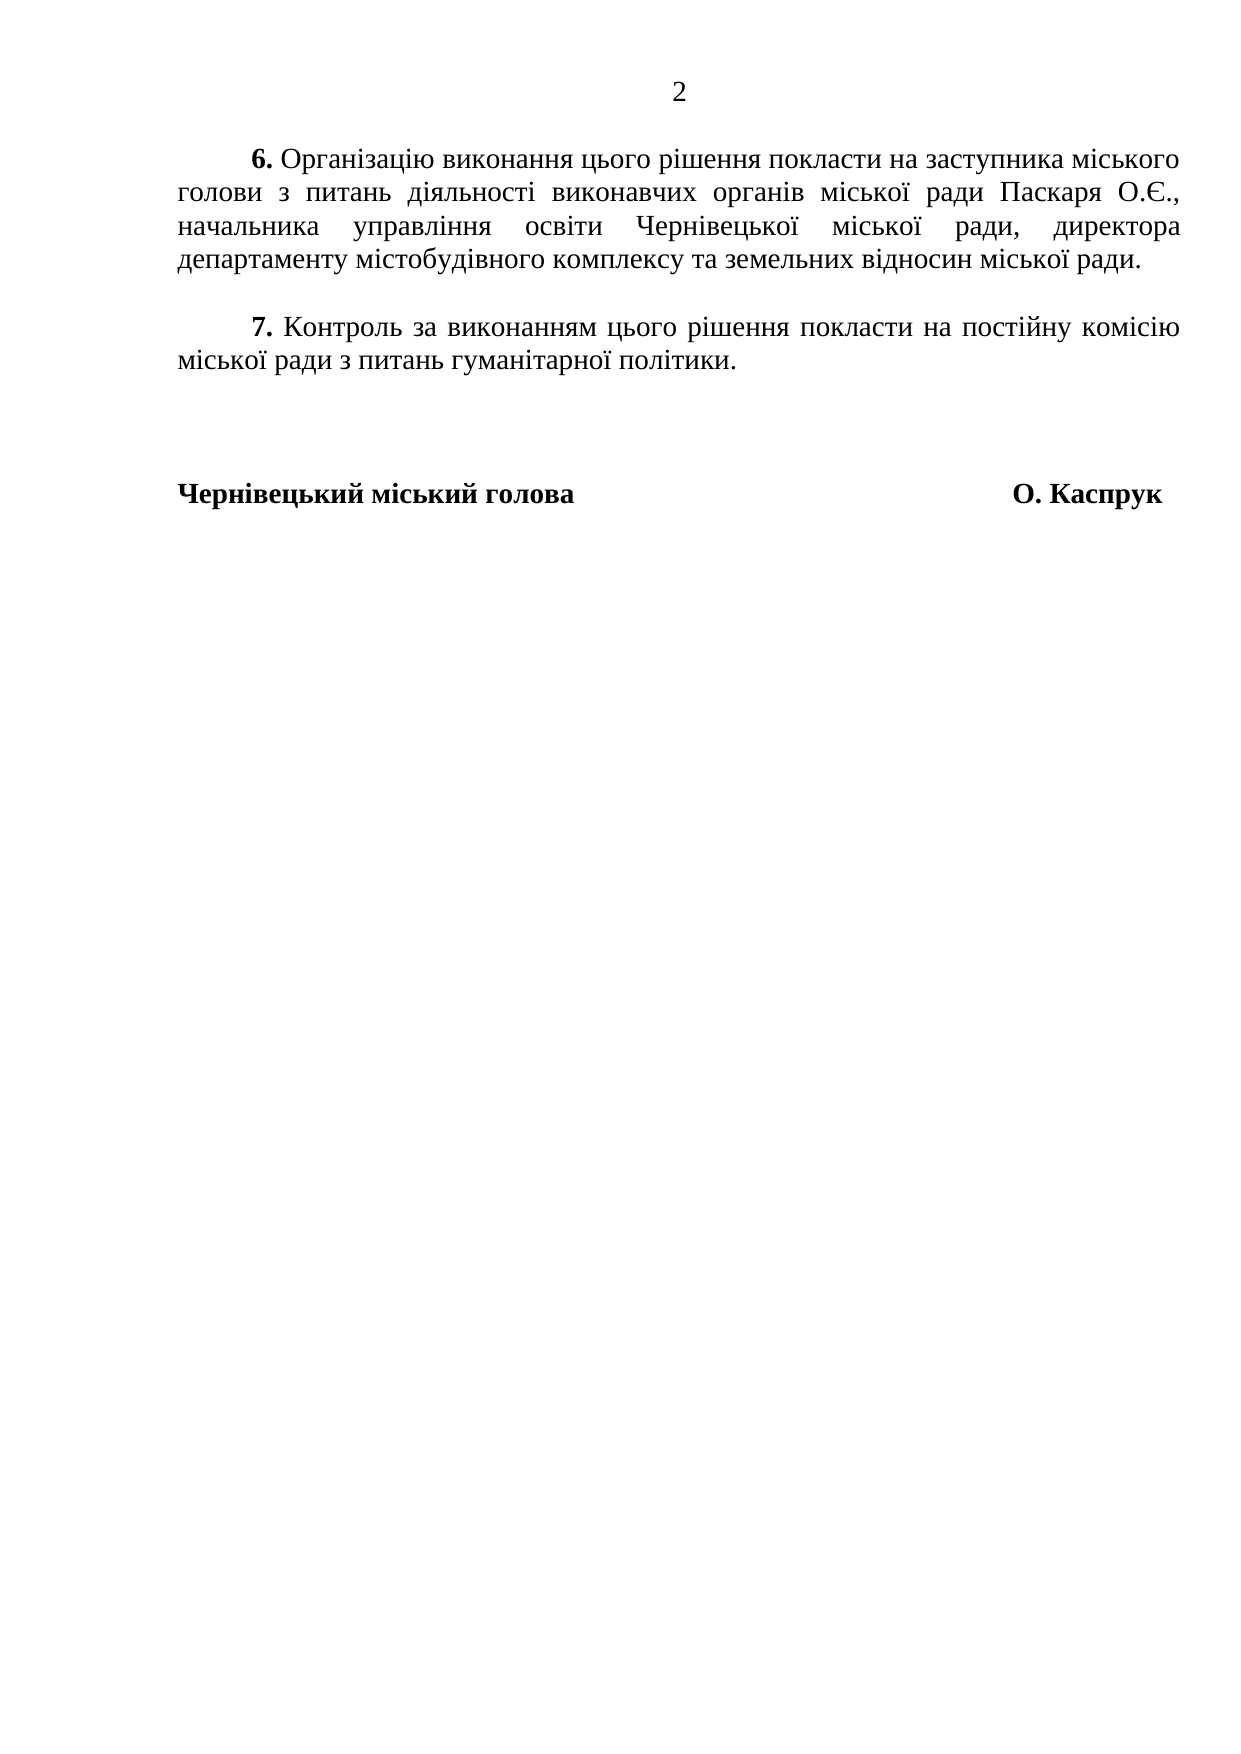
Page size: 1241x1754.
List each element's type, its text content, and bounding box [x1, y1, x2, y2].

text 6. Організацію виконання цього рішення покласти на заступника міського голови з питань діяльності виконавчих органів міської ради Паскаря О.Є., начальника управління освіти Чернівецької міської ради, директора департаменту містобудівного комплексу та земельних відносин міської ради. [177, 141, 1181, 275]
text 7. Контроль за виконанням цього рішення покласти на постійну комісію міської ради з питань гуманітарної політики. [177, 309, 1181, 376]
text Чернівецький міський голова О. Каспрук [177, 476, 1181, 510]
